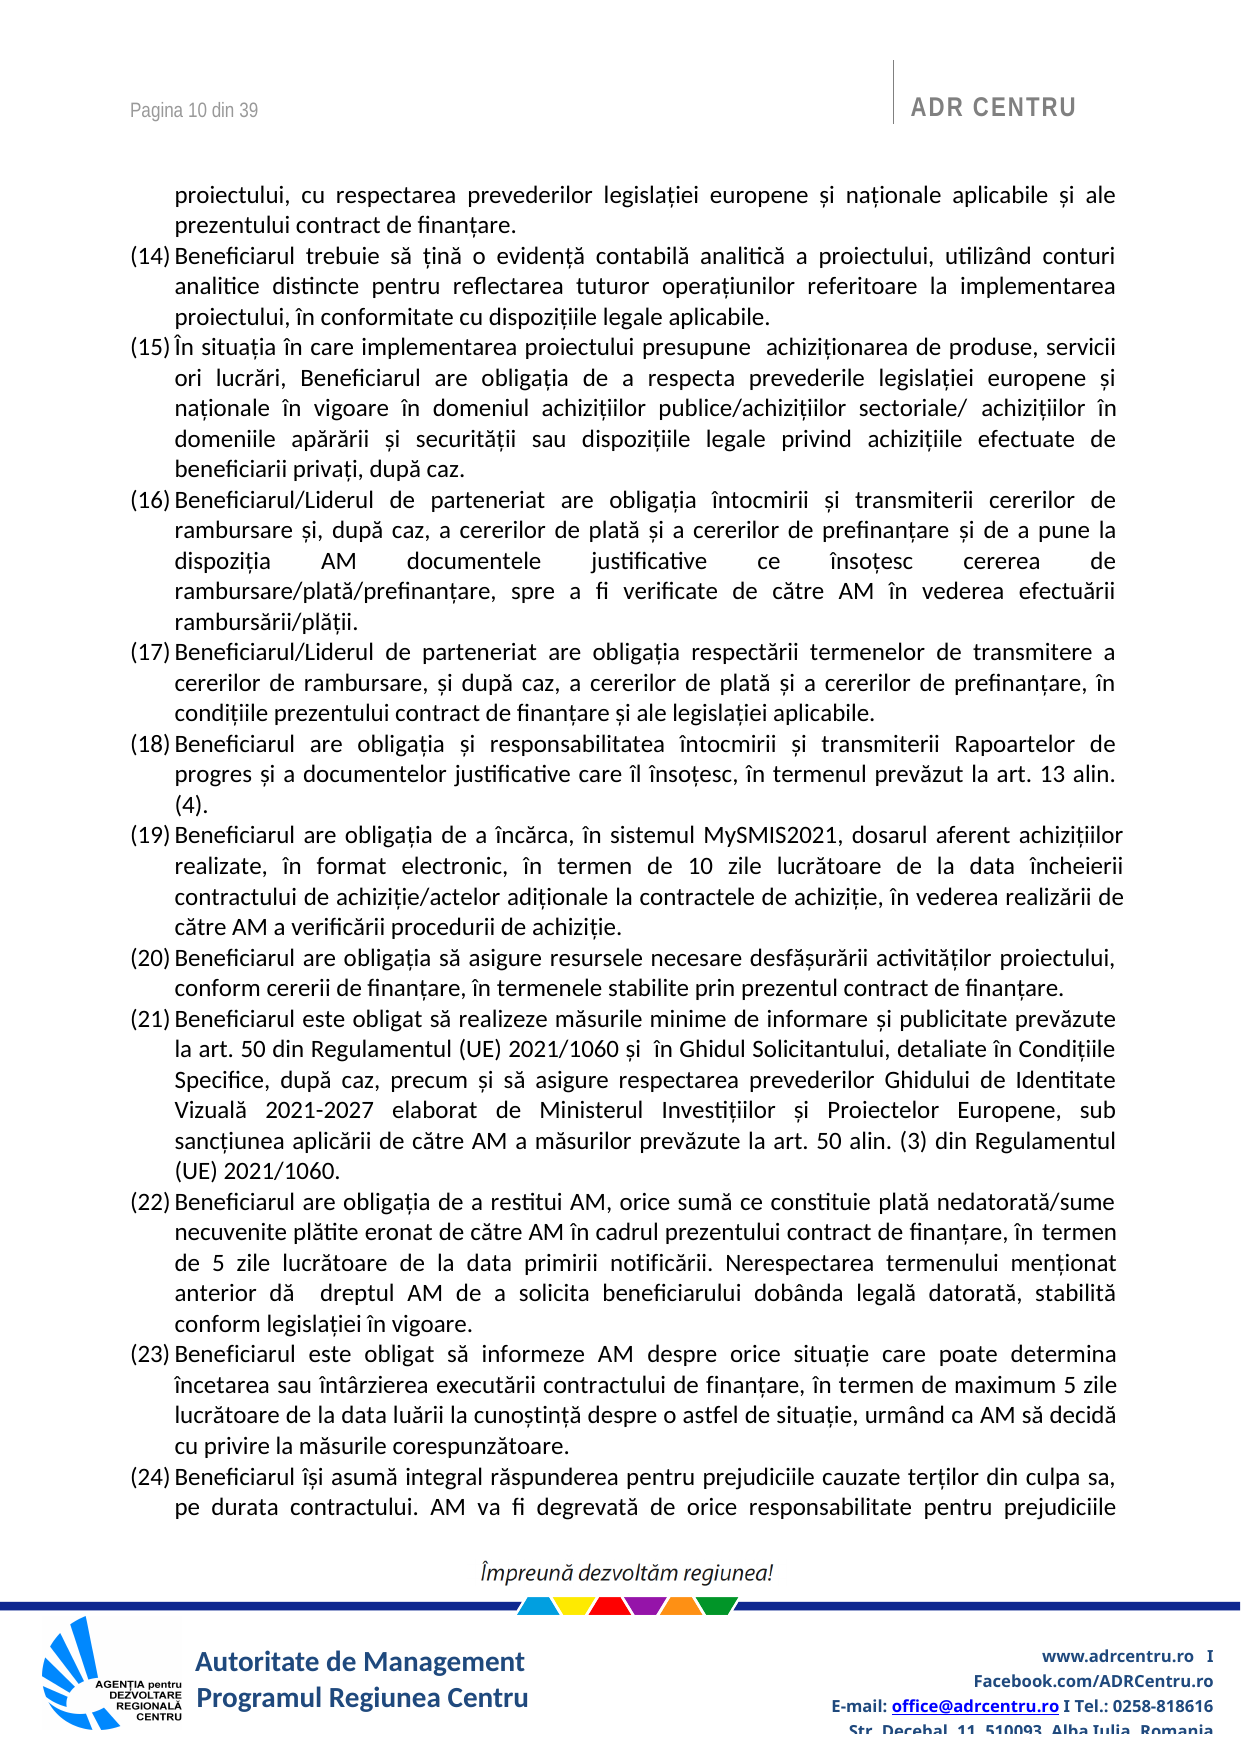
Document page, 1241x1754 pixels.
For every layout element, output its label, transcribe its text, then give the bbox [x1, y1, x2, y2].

list Beneficiarul are obligația de a restitui AM, orice sumă ce constituie plată nedatorată/sume necuvenite plătite eronat de către AM în cadrul prezentului contract de finanțare, în termen de 5 zile lucrătoare de la data primirii notificării. Nerespectarea termenului menționat anterior dă dreptul AM de a solicita beneficiarului dobânda legală datorată, stabilită conform legislației în vigoare. [130, 1186, 1117, 1338]
picture [467, 1559, 786, 1586]
list Beneficiarul are obligația și responsabilitatea întocmirii și transmiterii Rapoartelor de progres și a documentelor justificative care îl însoțesc, în termenul prevăzut la art. 13 alin. (4). [130, 728, 1117, 820]
list Beneficiarul are obligația să asigure resursele necesare desfășurării activităților proiectului, conform cererii de finanțare, în termenele stabilite prin prezentul contract de finanțare. [130, 942, 1117, 1003]
picture [0, 1597, 526, 1615]
list Beneficiarul este obligat să informeze AM despre orice situație care poate determina încetarea sau întârzierea executării contractului de finanțare, în termen de maximum 5 zile lucrătoare de la data luării la cunoștință despre o astfel de situație, urmând ca AM să decidă cu privire la măsurile corespunzătoare. [130, 1338, 1117, 1461]
list Beneficiarul trebuie să țină o evidență contabilă analitică a proiectului, utilizând conturi analitice distincte pentru reflectarea tuturor operațiunilor referitoare la implementarea proiectului, în conformitate cu dispozițiile legale aplicabile. [130, 240, 1117, 331]
list Beneficiarul/Liderul de parteneriat are obligația întocmirii și transmiterii cererilor de rambursare și, după caz, a cererilor de plată și a cererilor de prefinanțare şi de a pune la dispoziția AM documentele justificative ce însoțesc cererea de rambursare/plată/prefinanțare, spre a fi verificate de către AM în vederea efectuării rambursării/plății. [130, 484, 1117, 637]
picture [550, 1597, 1241, 1615]
list Beneficiarul/Liderul de parteneriat are obligația respectării termenelor de transmitere a cererilor de rambursare, și după caz, a cererilor de plată și a cererilor de prefinanțare, în condițiile prezentului contract de finanțare și ale legislației aplicabile. [130, 637, 1117, 728]
list Beneficiarul are obligaţia de a încărca, în sistemul MySMIS2021, dosarul aferent achizițiilor realizate, în format electronic, în termen de 10 zile lucrătoare de la data încheierii contractului de achiziţie/actelor adiționale la contractele de achiziție, în vederea realizării de către AM a verificării procedurii de achiziţie. [130, 820, 1125, 942]
list Beneficiarul este obligat să realizeze măsurile minime de informare şi publicitate prevăzute la art. 50 din Regulamentul (UE) 2021/1060 și în Ghidul Solicitantului, detaliate în Condițiile Specifice, după caz, precum și să asigure respectarea prevederilor Ghidului de Identitate Vizuală 2021-2027 elaborat de Ministerul Investițiilor și Proiectelor Europene, sub sancțiunea aplicării de către AM a măsurilor prevăzute la art. 50 alin. (3) din Regulamentul (UE) 2021/1060. [130, 1003, 1117, 1186]
list În situația în care implementarea proiectului presupune achiziționarea de produse, servicii ori lucrări, Beneficiarul are obligația de a respecta prevederile legislației europene și naționale în vigoare în domeniul achizițiilor publice/achizițiilor sectoriale/ achizițiilor în domeniile apărării şi securităţii sau dispozițiile legale privind achizițiile efectuate de beneficiarii privați, după caz. [130, 331, 1117, 484]
picture [42, 1616, 182, 1730]
